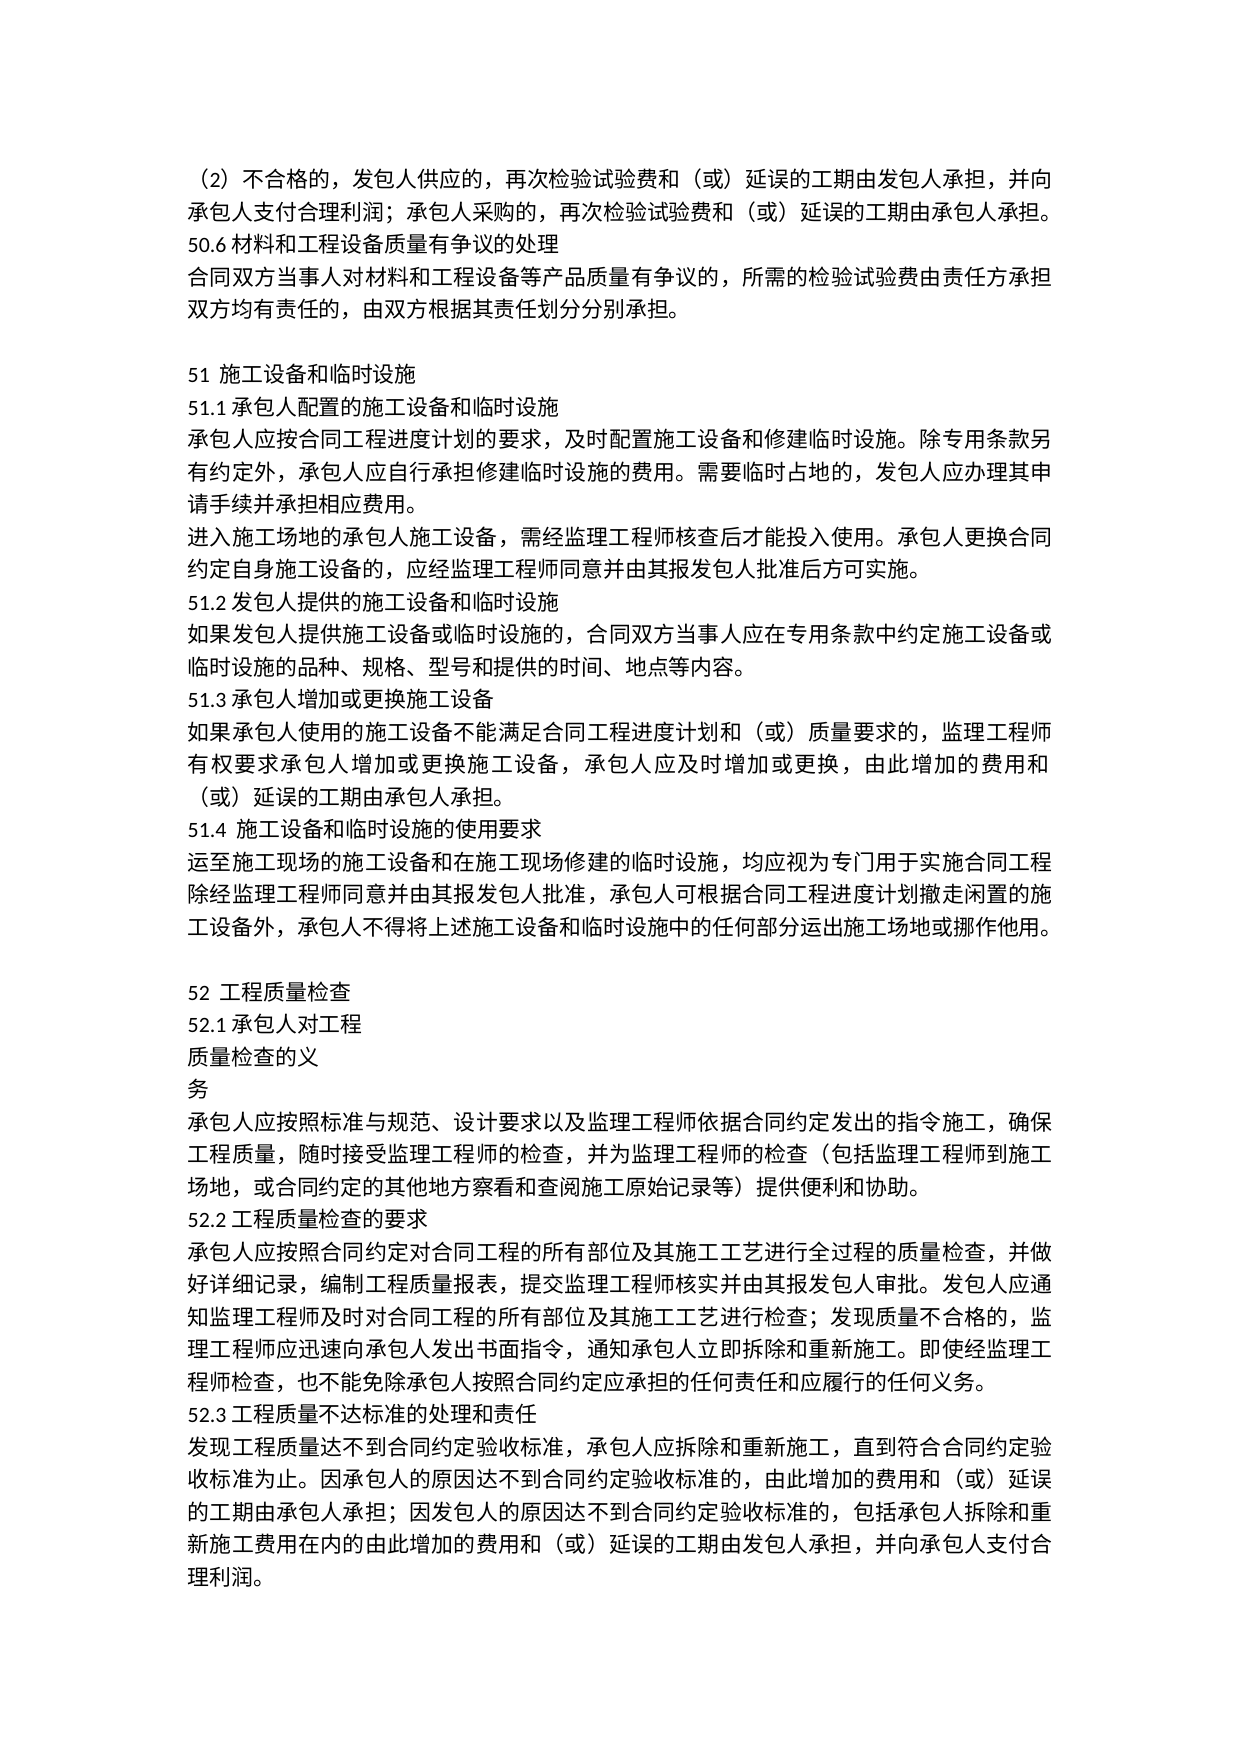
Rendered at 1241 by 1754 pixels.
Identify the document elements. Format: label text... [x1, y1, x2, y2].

text 51.1 承包人配置的施工设备和临时设施 [187, 389, 1053, 422]
text 50.6 材料和工程设备质量有争议的处理 [187, 227, 1053, 259]
text 合同双方当事人对材料和工程设备等产品质量有争议的，所需的检验试验费由责任方承担。双方均有责任的，由双方根据其责任划分分别承担。 [187, 259, 1053, 324]
text 52 工程质量检查 [187, 974, 1053, 1007]
text 52.2 工程质量检查的要求 [187, 1202, 1053, 1234]
text 51 施工设备和临时设施 [187, 357, 1053, 389]
text 承包人应按照合同约定对合同工程的所有部位及其施工工艺进行全过程的质量检查，并做好详细记录，编制工程质量报表，提交监理工程师核实并由其报发包人审批。发包人应通知监理工程师及时对合同工程的所有部位及其施工工艺进行检查；发现质量不合格的，监理工程师应迅速向承包人发出书面指令，通知承包人立即拆除和重新施工。即使经监理工程师检查，也不能免除承包人按照合同约定应承担的任何责任和应履行的任何义务。 [187, 1234, 1053, 1397]
text 进入施工场地的承包人施工设备，需经监理工程师核查后才能投入使用。承包人更换合同约定自身施工设备的，应经监理工程师同意并由其报发包人批准后方可实施。 [187, 519, 1053, 584]
text 承包人应按合同工程进度计划的要求，及时配置施工设备和修建临时设施。除专用条款另有约定外，承包人应自行承担修建临时设施的费用。需要临时占地的，发包人应办理其申请手续并承担相应费用。 [187, 422, 1053, 519]
text 如果承包人使用的施工设备不能满足合同工程进度计划和（或）质量要求的，监理工程师有权要求承包人增加或更换施工设备，承包人应及时增加或更换，由此增加的费用和（或）延误的工期由承包人承担。 [187, 714, 1053, 812]
text 发现工程质量达不到合同约定验收标准，承包人应拆除和重新施工，直到符合合同约定验收标准为止。因承包人的原因达不到合同约定验收标准的，由此增加的费用和（或）延误的工期由承包人承担；因发包人的原因达不到合同约定验收标准的，包括承包人拆除和重新施工费用在内的由此增加的费用和（或）延误的工期由发包人承担，并向承包人支付合理利润。 [187, 1429, 1053, 1592]
text 52.3 工程质量不达标准的处理和责任 [187, 1397, 1053, 1429]
text 运至施工现场的施工设备和在施工现场修建的临时设施，均应视为专门用于实施合同工程。除经监理工程师同意并由其报发包人批准，承包人可根据合同工程进度计划撤走闲置的施工设备外，承包人不得将上述施工设备和临时设施中的任何部分运出施工场地或挪作他用。 [187, 844, 1053, 942]
text 务 [187, 1072, 1053, 1104]
text 质量检查的义 [187, 1039, 1053, 1072]
text 承包人应按照标准与规范、设计要求以及监理工程师依据合同约定发出的指令施工，确保工程质量，随时接受监理工程师的检查，并为监理工程师的检查（包括监理工程师到施工场地，或合同约定的其他地方察看和查阅施工原始记录等）提供便利和协助。 [187, 1104, 1053, 1202]
text 如果发包人提供施工设备或临时设施的，合同双方当事人应在专用条款中约定施工设备或临时设施的品种、规格、型号和提供的时间、地点等内容。 [187, 617, 1053, 682]
text 51.2 发包人提供的施工设备和临时设施 [187, 584, 1053, 617]
text 51.4 施工设备和临时设施的使用要求 [187, 812, 1053, 844]
text 51.3 承包人增加或更换施工设备 [187, 682, 1053, 714]
text （2）不合格的，发包人供应的，再次检验试验费和（或）延误的工期由发包人承担，并向承包人支付合理利润；承包人采购的，再次检验试验费和（或）延误的工期由承包人承担。 [187, 162, 1053, 227]
text 52.1 承包人对工程 [187, 1007, 1053, 1039]
